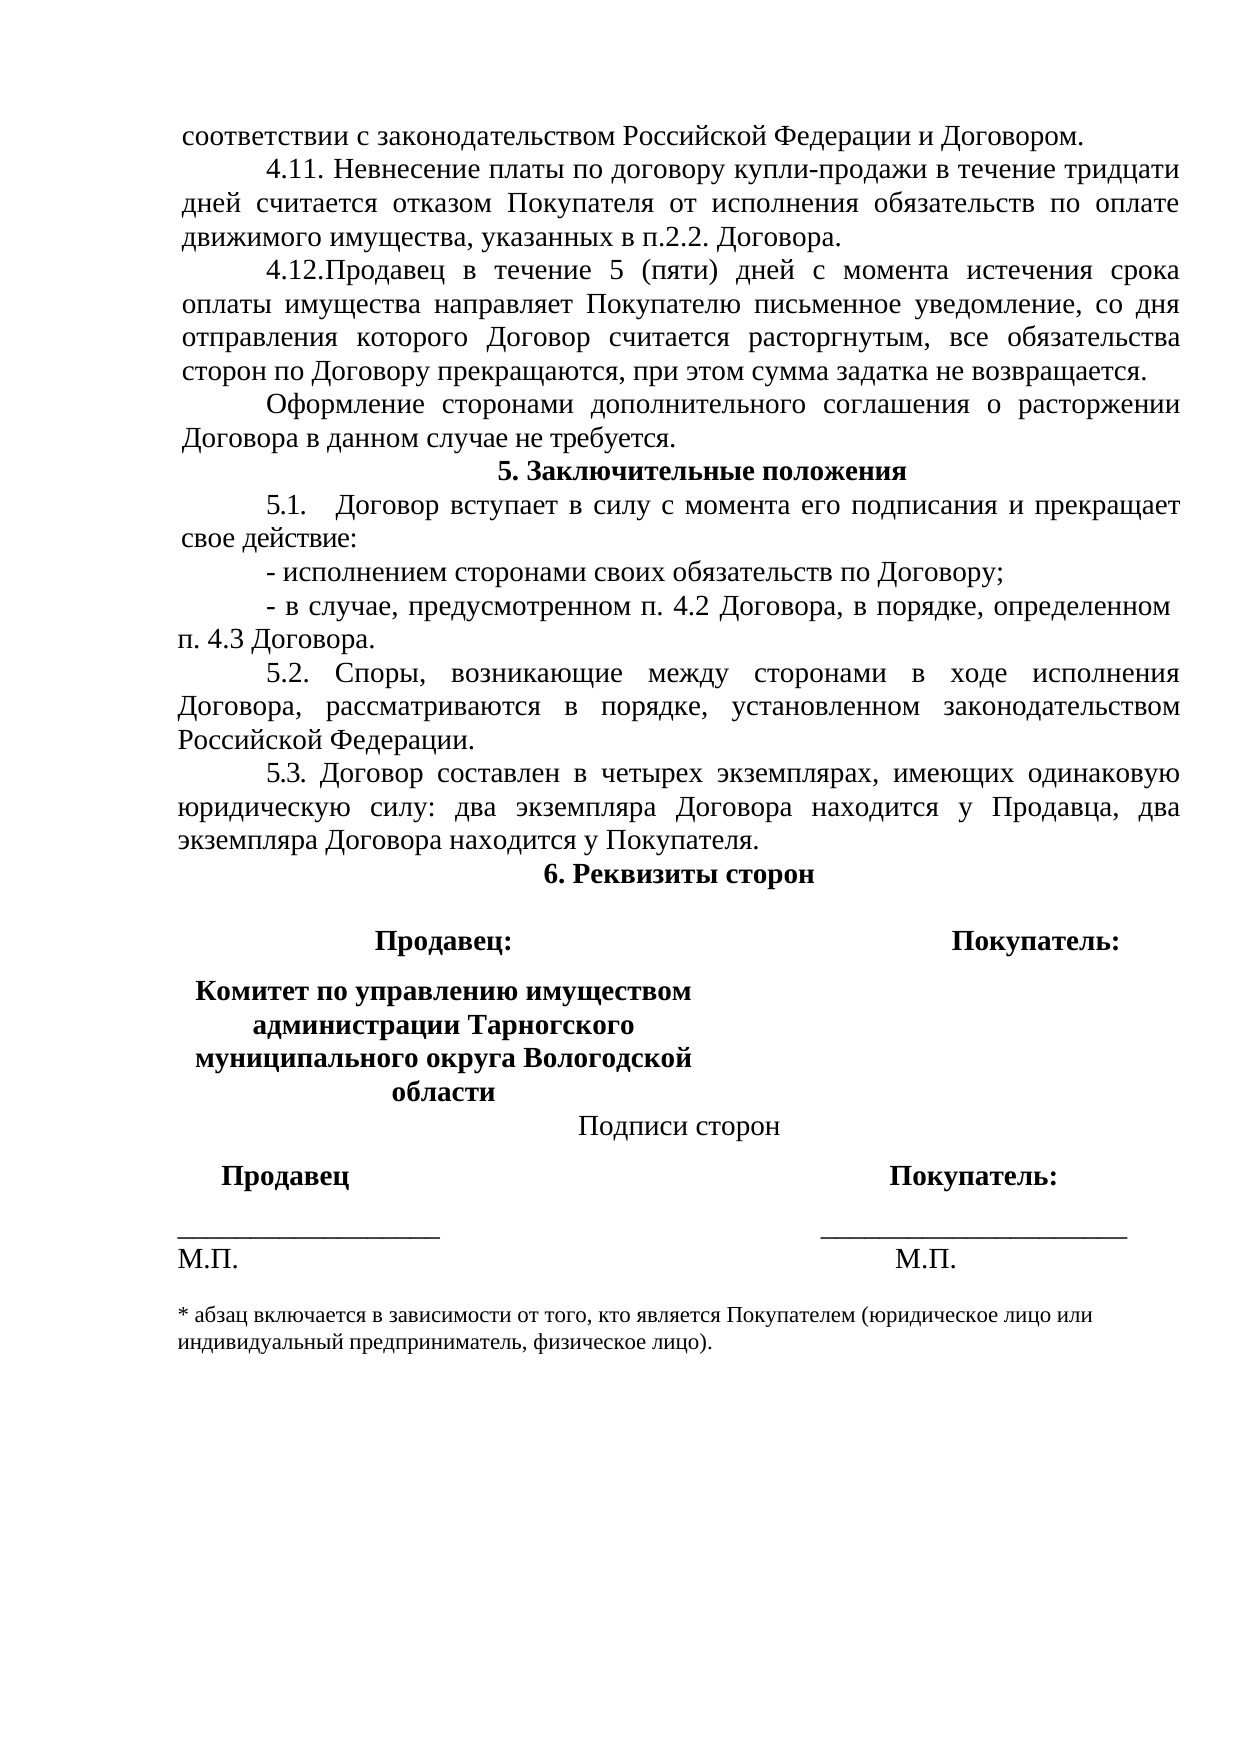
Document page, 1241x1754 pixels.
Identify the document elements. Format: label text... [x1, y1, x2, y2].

table_cell __________________ [166, 1208, 721, 1242]
text 5.3. Договор составлен в четырех экземплярах, имеющих одинаковую юридическую силу: два экземпляра Договора находится у Продавца, два экземпляра Договора находится у Покупателя. [177, 755, 1181, 856]
table_header Покупатель: [721, 923, 1240, 1108]
table_header Продавец [166, 1158, 721, 1208]
table_header Покупатель: [721, 1158, 1227, 1208]
text М.П. М.П. [177, 1242, 1181, 1275]
text 5.2. Споры, возникающие между сторонами в ходе исполнения Договора, рассматриваются в порядке, установленном законодательством Российской Федерации. [177, 655, 1181, 755]
list Продавец в течение 5 (пяти) дней с момента истечения срока оплаты имущества направляет Покупателю письменное уведомление, со дня отправления которого Договор считается расторгнутым, все обязательства сторон по Договору прекращаются, при этом сумма задатка не возвращается. [182, 252, 1181, 386]
text 5.1. Договор вступает в силу с момента его подписания и прекращает свое действие: [181, 487, 1181, 554]
text 6. Реквизиты сторон [177, 856, 1181, 889]
text Оформление сторонами дополнительного соглашения о расторжении Договора в данном случае не требуется. [182, 386, 1181, 453]
list Невнесение платы по договору купли-продажи в течение тридцати дней считается отказом Покупателя от исполнения обязательств по оплате движимого имущества, указанных в п.2.2. Договора. [182, 152, 1181, 252]
text - исполнением сторонами своих обязательств по Договору; [177, 554, 1181, 588]
table_cell _____________________ [721, 1208, 1227, 1242]
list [182, 118, 1181, 152]
text - в случае, предусмотренном п. 4.2 Договора, в порядке, определенном п. 4.3 Договора. [177, 588, 1181, 655]
text * абзац включается в зависимости от того, кто является Покупателем (юридическое лицо или индивидуальный предприниматель, физическое лицо). [177, 1302, 1181, 1354]
text Подписи сторон [177, 1108, 1181, 1141]
table_header Продавец: Комитет по управлению имуществом администрации Тарногского муниципального округа Вологодской области [166, 923, 721, 1108]
text 5. Заключительные положения [497, 453, 1181, 487]
